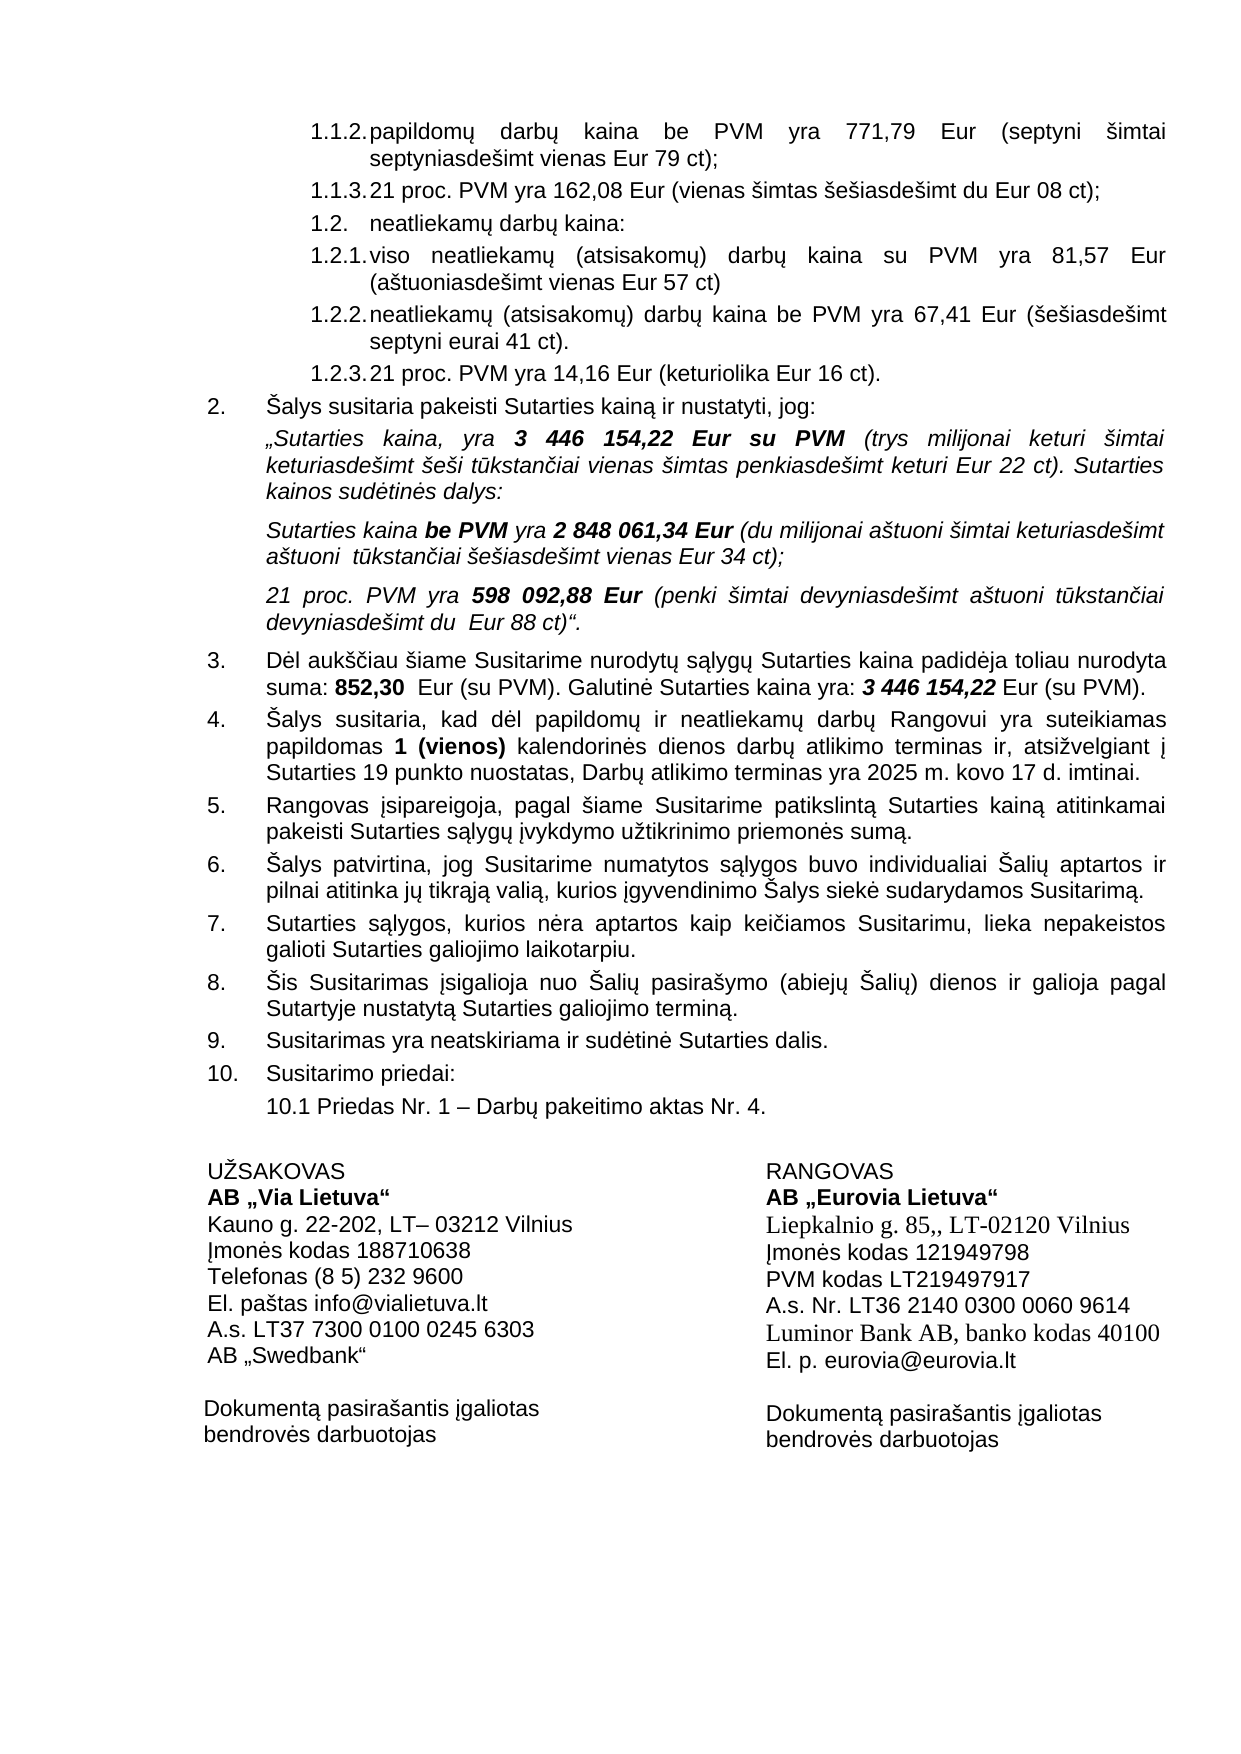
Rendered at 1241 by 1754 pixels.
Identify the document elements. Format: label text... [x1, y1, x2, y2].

list neatliekamų darbų kaina: [310, 210, 1167, 236]
list Šalys patvirtina, jog Susitarime numatytos sąlygos buvo individualiai Šalių aptartos ir pilnai atitinka jų tikrąją valią, kurios įgyvendinimo Šalys siekė sudarydamos Susitarimą. [207, 851, 1167, 903]
list Šalys susitaria pakeisti Sutarties kainą ir nustatyti, jog: [207, 393, 1167, 419]
list 21 proc. PVM yra 14,16 Eur (). [310, 360, 1167, 387]
list neatliekamų (atsisakomų) darbų kaina be PVM yra Eur (). [310, 301, 1167, 354]
list Susitarimas yra neatskiriama ir sudėtinė Sutarties dalis. [207, 1027, 1167, 1054]
list susitaria, kad dėl papildomų ir neatliekamų darbų suteikiamas papildomas 1 (vienos) kalendorinės dienos darbų atlikimo terminas ir, atsižvelgiant į Sutarties 19 punkto nuostatas, Darbų atlikimo terminas yra 2025 m. kovo 17 d. imtinai. [207, 706, 1167, 785]
list Šis Susitarimas įsigalioja nuo Šalių pasirašymo (abiejų Šalių) dienos ir galioja pagal Sutartyje nustatytą Sutarties galiojimo terminą. [207, 968, 1167, 1021]
table_header AB „Via Lietuva“ Kauno g. 22-202, LT– 03212 Vilnius Įmonės kodas 188710638 Telefonas (8 5) 232 9600 El. paštas info@vialietuva.lt A.s. LT37 7300 0100 0245 6303 AB „Swedbank“ Dokumentą pasirašantis įgaliotas bendrovės darbuotojas [192, 1158, 635, 1453]
text 21 proc. PVM yra 598 092,88 Eur (penki šimtai devyniasdešimt aštuoni tūkstančiai devyniasdešimt du Eur 88 ct)“. [266, 582, 1167, 635]
list 10.1 Priedas Nr. 1 – Darbų pakeitimo aktas Nr. 4. [266, 1093, 1167, 1119]
list Sutarties kaina be PVM yra 2 848 061,34 Eur (du milijonai aštuoni šimtai keturiasdešimt aštuoni tūkstančiai šešiasdešimt vienas Eur 34 ct); [266, 517, 1167, 570]
list Dėl aukščiau šiame Susitarime nurodytų sąlygų Sutarties kaina toliau nurodyta suma: Eur (su PVM). Galutinė Sutarties kaina yra: Eur (su PVM). [207, 647, 1167, 700]
list Sutarties sąlygos, kurios nėra aptartos kaip keičiamos Susitarimu, lieka nepakeistos galioti Sutarties galiojimo laikotarpiu. [207, 909, 1167, 962]
list Rangovas įsipareigoja, pagal šiame Susitarime patikslintą Sutarties kainą atitinkamai pakeisti Sutarties sąlygų įvykdymo užtikrinimo priemonės sumą. [207, 792, 1167, 844]
list viso neatliekamų (atsisakomų) darbų kaina su PVM yra 81,57 Eur ( [310, 242, 1167, 295]
text „Sutarties kaina, yra 3 446 154,22 Eur su PVM (trys milijonai keturi šimtai keturiasdešimt šeši tūkstančiai vienas šimtas penkiasdešimt keturi Eur 22 ct). Sutarties kainos sudėtinės dalys: [266, 425, 1167, 504]
list 21 proc. PVM yra 162,08 Eur (vienas šimtas šešiasdešimt du Eur 08 ct); [310, 177, 1167, 203]
list papildomų darbų kaina be PVM yra 771,79 Eur (septyni šimtai septyniasdešimt vienas Eur 79 ct); [310, 118, 1167, 171]
table_header Įmonės kodas PVM kodas A.s. Nr. El. p. Dokumentą pasirašantis įgaliotas bendrovės darbuotojas [635, 1158, 1226, 1453]
list Susitarimo priedai: [207, 1060, 1167, 1086]
